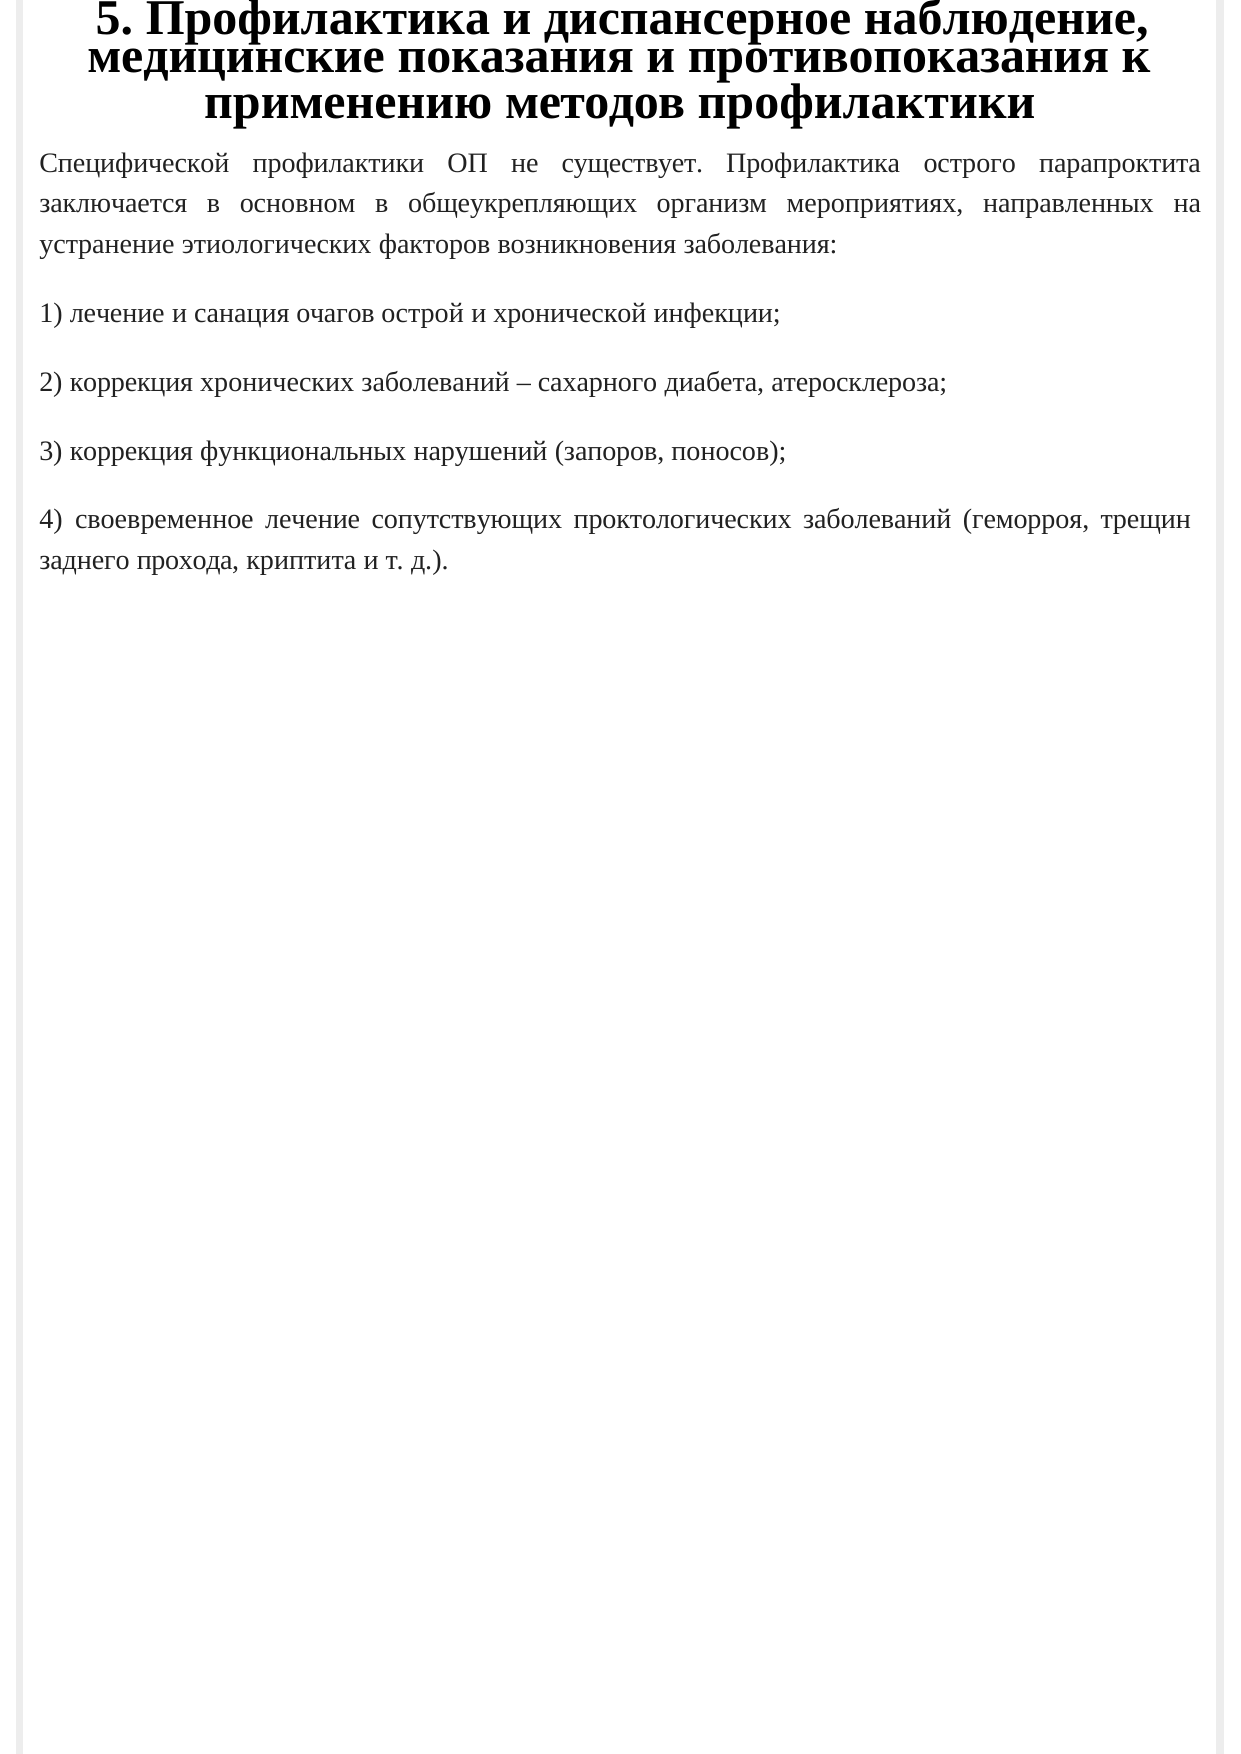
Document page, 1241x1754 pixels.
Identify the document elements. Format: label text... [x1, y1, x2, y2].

subtitle Профилактика и диспансерное наблюдение, медицинские показания и противопоказания к [87, 3, 1153, 83]
list коррекция хронических заболеваний – сахарного диабета, атеросклероза; [39, 365, 1236, 397]
text Специфической профилактики ОП не существует. Профилактика острого парапроктита заключается в основном в общеукрепляющих организм мероприятиях, направленных на устранение этиологических факторов возникновения заболевания: [39, 146, 1201, 259]
list лечение и санация очагов острой и хронической инфекции; [39, 296, 1236, 328]
text применению методов профилактики [800, 83, 1236, 127]
text применению методов профилактики [204, 83, 793, 127]
list коррекция функциональных нарушений (запоров, поносов); [39, 433, 1236, 466]
list своевременное лечение сопутствующих проктологических заболеваний (геморроя, трещин заднего прохода, криптита и т. д.). [39, 502, 1196, 575]
